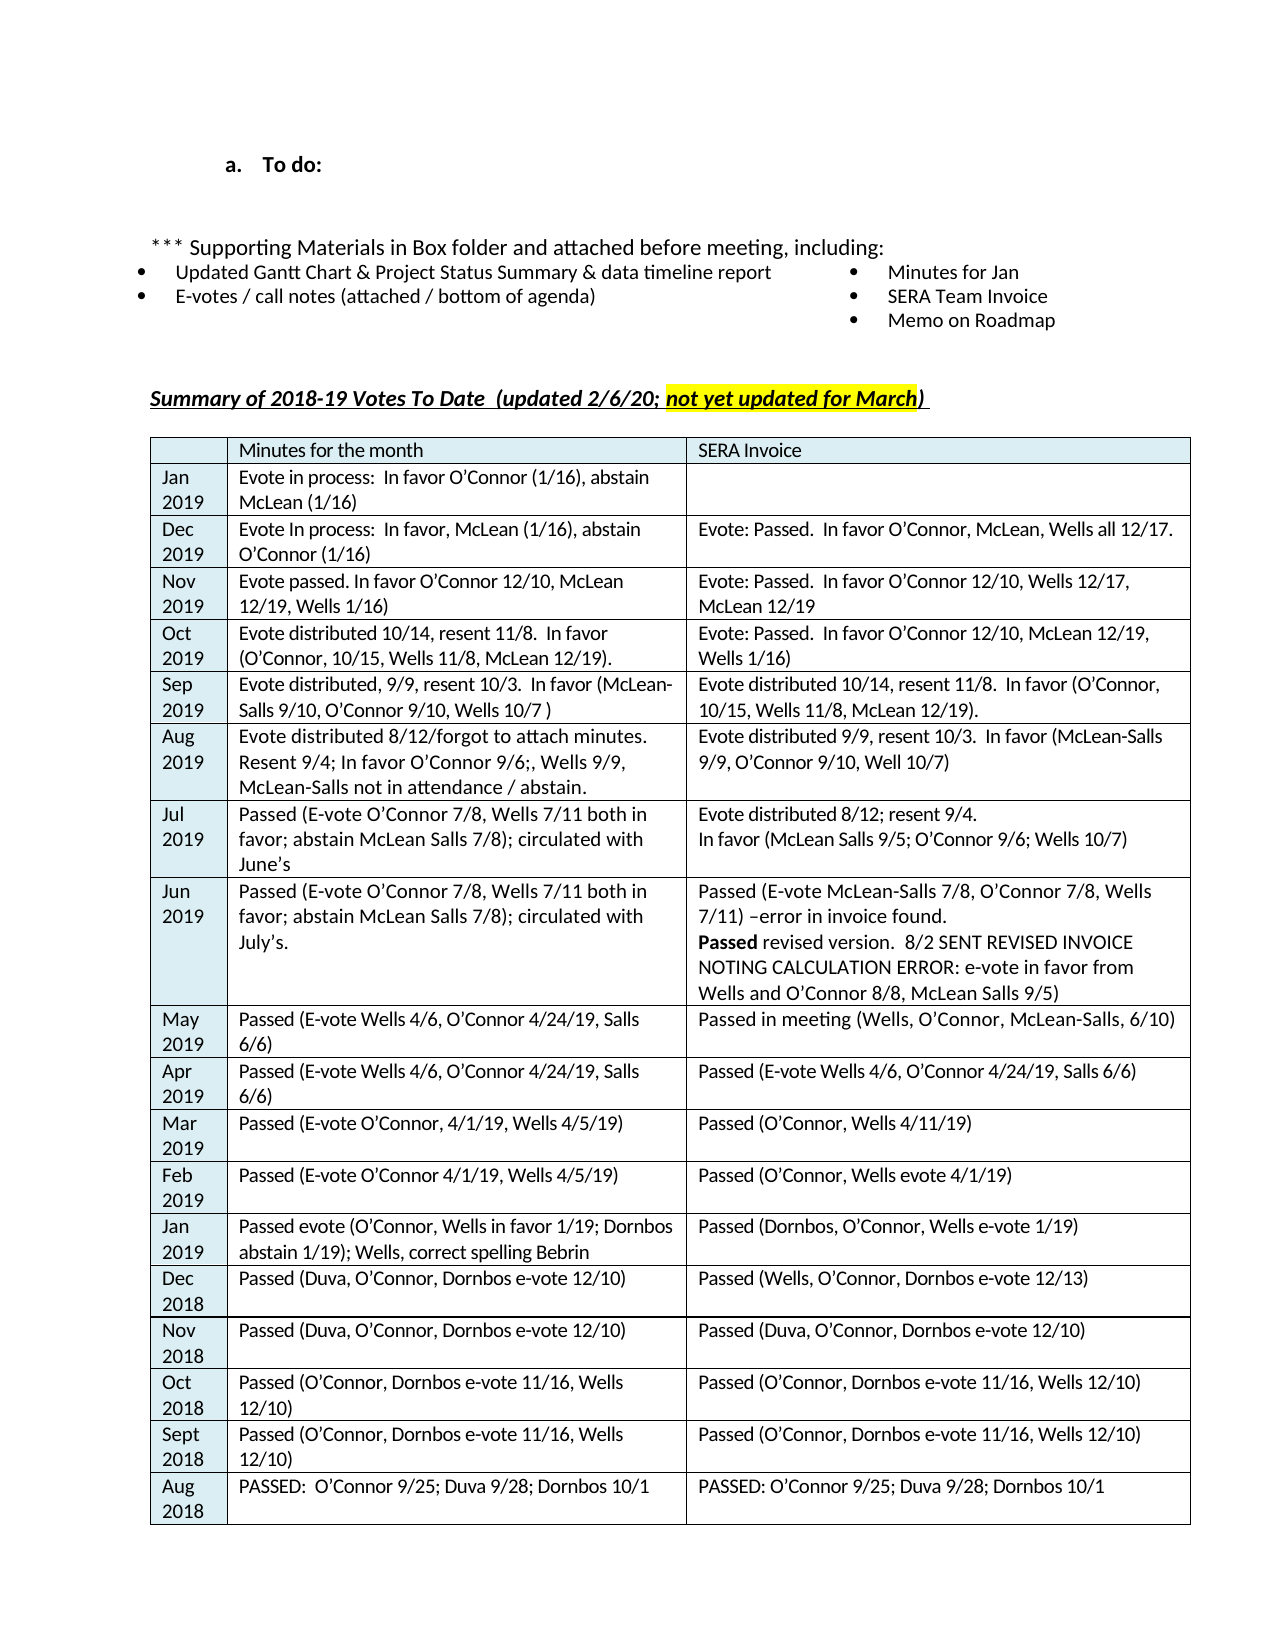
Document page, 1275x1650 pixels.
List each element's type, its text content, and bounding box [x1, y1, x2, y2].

table_cell Evote: Passed. In favor O’Connor, McLean, Wells all 12/17. [687, 516, 1190, 567]
table_header Minutes for the month [228, 438, 686, 463]
text Summary of 2018-19 Votes To Date (updated 2/6/20; not yet updated for March) [917, 384, 1125, 412]
table_cell Evote in process: In favor O’Connor (1/16), abstain McLean (1/16) [228, 464, 686, 515]
table_header SERA Invoice [687, 438, 1190, 463]
table_cell Passed (E-vote Wells 4/6, O’Connor 4/24/19, Salls 6/6) [228, 1006, 686, 1057]
table_cell Passed (O’Connor, Dornbos e-vote 11/16, Wells 12/10) [687, 1369, 1190, 1420]
table_cell Passed (E-vote O’Connor 7/8, Wells 7/11 both in favor; abstain McLean Salls 7/8); circulated with June’s [228, 801, 686, 877]
table_cell Passed (Duva, O’Connor, Dornbos e-vote 12/10) [687, 1318, 1190, 1368]
table_cell Evote: Passed. In favor O’Connor 12/10, McLean 12/19, Wells 1/16) [687, 620, 1190, 671]
table_cell PASSED: O’Connor 9/25; Duva 9/28; Dornbos 10/1 [228, 1473, 686, 1524]
table_cell Jun 2019 [151, 878, 227, 1005]
table_cell Dec 2018 [151, 1266, 227, 1316]
table_cell Evote passed. In favor O’Connor 12/10, McLean 12/19, Wells 1/16) [228, 568, 686, 619]
table_cell Evote distributed 8/12/forgot to attach minutes. Resent 9/4; In favor O’Connor 9/6;, Wells 9/9, McLean-Salls not in attendance / abstain. [228, 724, 686, 800]
table_header Updated Gantt Chart & Project Status Summary & data timeline report E-votes / call notes (attached / bottom of agenda) [127, 261, 839, 384]
table_cell Passed (O’Connor, Dornbos e-vote 11/16, Wells 12/10) [687, 1421, 1190, 1472]
table_cell Passed (E-vote Wells 4/6, O’Connor 4/24/19, Salls 6/6) [228, 1058, 686, 1109]
table_header Minutes for Jan SERA Team Invoice Memo on Roadmap [839, 261, 1148, 384]
table_cell Passed (Duva, O’Connor, Dornbos e-vote 12/10) [228, 1266, 686, 1316]
table_cell Feb 2019 [151, 1162, 227, 1213]
table_cell Passed in meeting (Wells, O’Connor, McLean-Salls, 6/10) [687, 1006, 1190, 1057]
table_cell Evote distributed, 9/9, resent 10/3. In favor (McLean-Salls 9/10, O’Connor 9/10, Wells 10/7 ) [228, 672, 686, 722]
table_cell Passed (Wells, O’Connor, Dornbos e-vote 12/13) [687, 1266, 1190, 1316]
table_cell Oct 2018 [151, 1369, 227, 1420]
table_cell Passed (O’Connor, Dornbos e-vote 11/16, Wells 12/10) [228, 1369, 686, 1420]
table_header [151, 438, 227, 463]
table_cell Mar 2019 [151, 1110, 227, 1161]
table_cell Apr 2019 [151, 1058, 227, 1109]
table_cell Passed (E-vote O’Connor, 4/1/19, Wells 4/5/19) [228, 1110, 686, 1161]
table_cell Evote distributed 8/12; resent 9/4. In favor (McLean Salls 9/5; O’Connor 9/6; Wells 10/7) [687, 801, 1190, 877]
table_cell Passed (Duva, O’Connor, Dornbos e-vote 12/10) [228, 1318, 686, 1368]
table_cell Passed (Dornbos, O’Connor, Wells e-vote 1/19) [687, 1214, 1190, 1264]
table_cell Evote distributed 10/14, resent 11/8. In favor (O’Connor, 10/15, Wells 11/8, McLean 12/19). [687, 672, 1190, 722]
table_cell Evote distributed 10/14, resent 11/8. In favor (O’Connor, 10/15, Wells 11/8, McLean 12/19). [228, 620, 686, 671]
table_cell Evote distributed 9/9, resent 10/3. In favor (McLean-Salls 9/9, O’Connor 9/10, Well 10/7) [687, 724, 1190, 800]
table_cell Passed (E-vote O’Connor 4/1/19, Wells 4/5/19) [228, 1162, 686, 1213]
text *** Supporting Materials in Box folder and attached before meeting, including: [150, 234, 1125, 261]
table_cell Dec 2019 [151, 516, 227, 567]
table_cell Passed (E-vote Wells 4/6, O’Connor 4/24/19, Salls 6/6) [687, 1058, 1190, 1109]
table_cell Jan 2019 [151, 464, 227, 515]
table_cell Nov 2018 [151, 1318, 227, 1368]
table_cell Sep 2019 [151, 672, 227, 722]
table_cell Oct 2019 [151, 620, 227, 671]
list To do: [225, 150, 1125, 178]
table_cell Jul 2019 [151, 801, 227, 877]
table_cell [687, 464, 1190, 515]
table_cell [687, 1473, 1190, 1524]
table_cell Passed (E-vote McLean-Salls 7/8, O’Connor 7/8, Wells 7/11) –error in invoice found. Passed revised version. 8/2 SENT REVISED INVOICE NOTING CALCULATION ERROR: e-vote in favor from Wells and O’Connor 8/8, McLean Salls 9/5) [687, 878, 1190, 1005]
table_cell Nov 2019 [151, 568, 227, 619]
table_cell Jan 2019 [151, 1214, 227, 1264]
table_cell Evote: Passed. In favor O’Connor 12/10, Wells 12/17, McLean 12/19 [687, 568, 1190, 619]
table_cell Passed evote (O’Connor, Wells in favor 1/19; Dornbos abstain 1/19); Wells, correct spelling Bebrin [228, 1214, 686, 1264]
table_cell Sept 2018 [151, 1421, 227, 1472]
table_cell Evote In process: In favor, McLean (1/16), abstain O’Connor (1/16) [228, 516, 686, 567]
table_cell Passed (O’Connor, Wells 4/11/19) [687, 1110, 1190, 1161]
table_cell Passed (O’Connor, Wells evote 4/1/19) [687, 1162, 1190, 1213]
text Summary of 2018-19 Votes To Date (updated 2/6/20; not yet updated for March) [150, 384, 666, 408]
table_cell Aug 2018 [151, 1473, 227, 1524]
table_cell Passed (E-vote O’Connor 7/8, Wells 7/11 both in favor; abstain McLean Salls 7/8); circulated with July’s. [228, 878, 686, 1005]
table_cell Aug 2019 [151, 724, 227, 800]
table_cell May 2019 [151, 1006, 227, 1057]
table_cell Passed (O’Connor, Dornbos e-vote 11/16, Wells 12/10) [228, 1421, 686, 1472]
